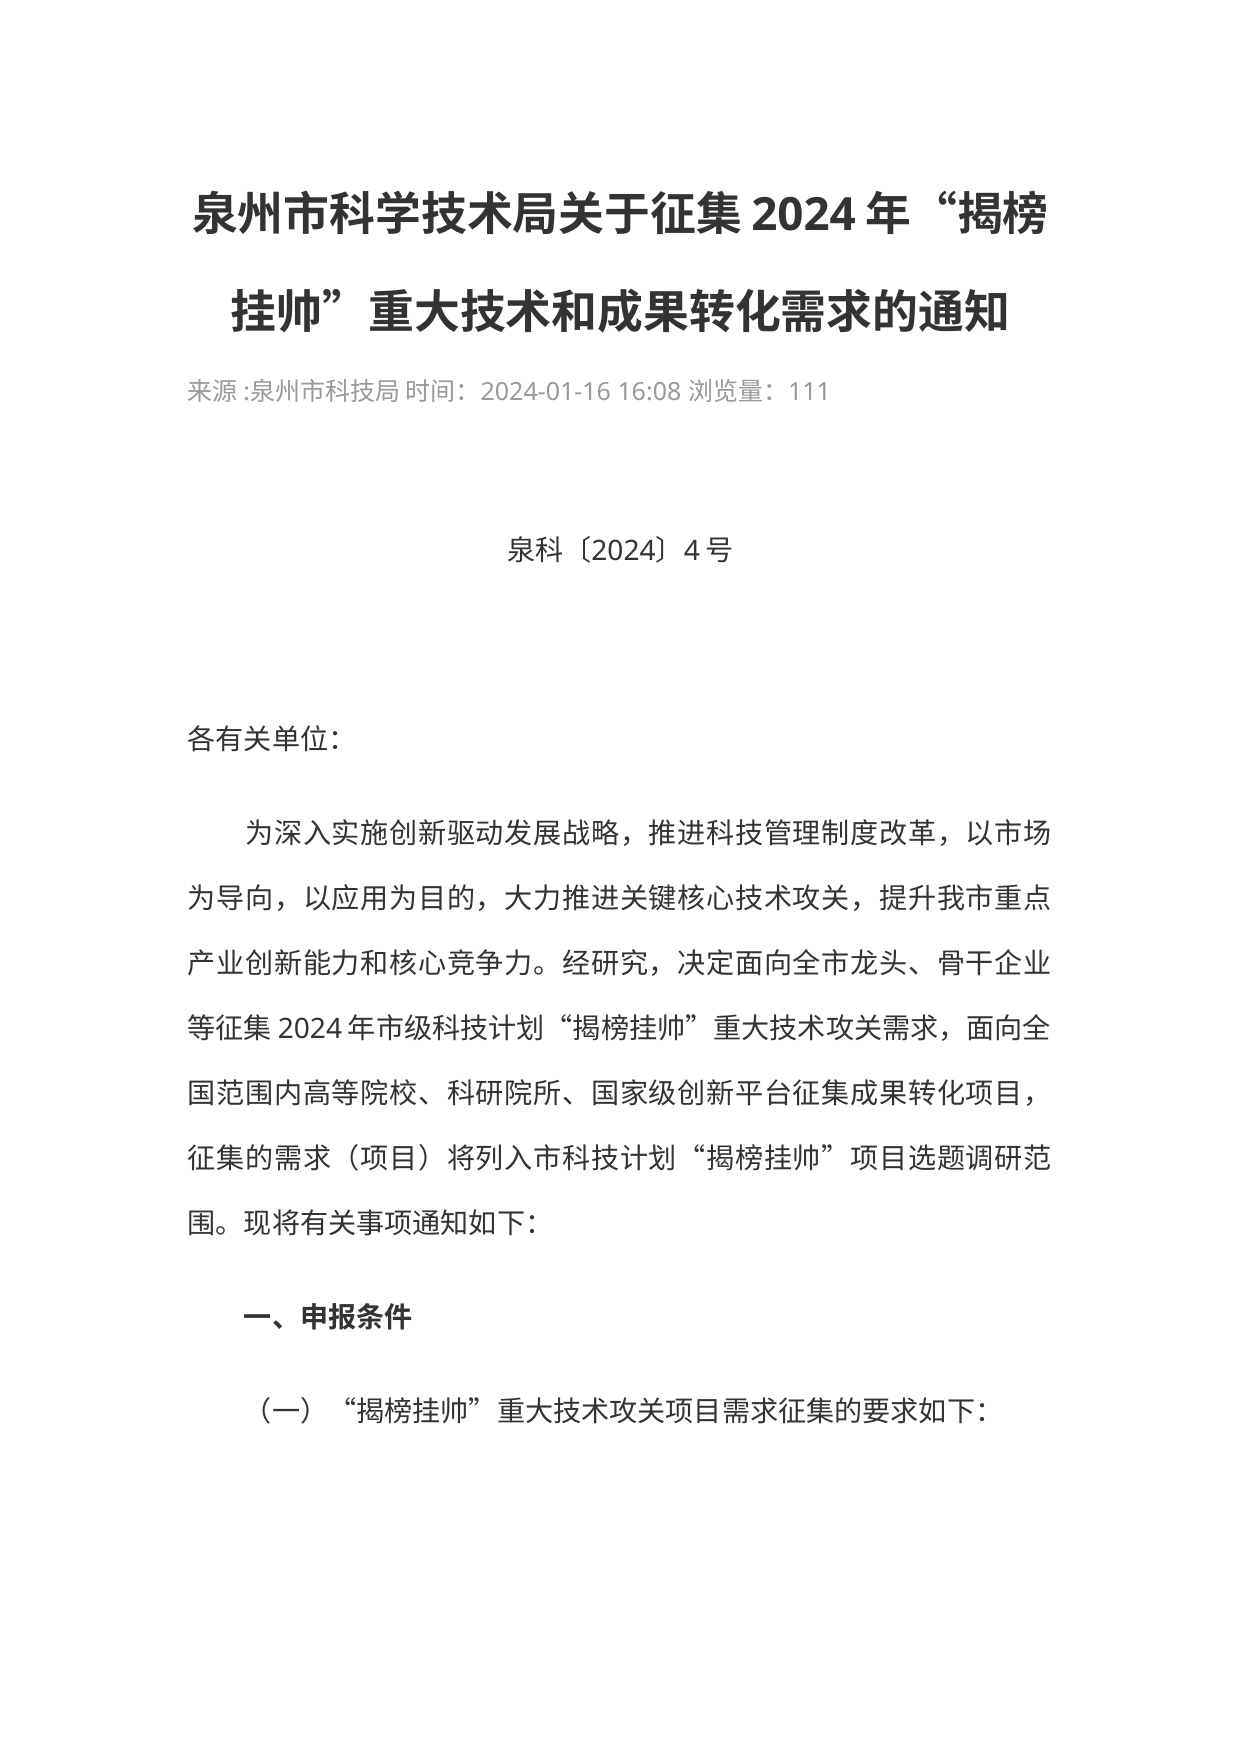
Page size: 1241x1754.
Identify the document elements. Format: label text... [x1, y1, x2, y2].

text （一）“揭榜挂帅”重大技术攻关项目需求征集的要求如下： [187, 1377, 1053, 1442]
text 泉州市科学技术局关于征集2024年“揭榜挂帅”重大技术和成果转化需求的通知 [187, 162, 1053, 357]
text 泉科〔2024〕4号 [187, 516, 1053, 581]
text 一、申报条件 [187, 1283, 1053, 1348]
text 各有关单位： [187, 704, 1053, 769]
text 来源 :泉州市科技局 时间：2024-01-16 16:08 浏览量：111 [187, 357, 1053, 422]
text 为深入实施创新驱动发展战略，推进科技管理制度改革，以市场为导向，以应用为目的，大力推进关键核心技术攻关，提升我市重点产业创新能力和核心竞争力。经研究，决定面向全市龙头、骨干企业等征集2024年市级科技计划“揭榜挂帅”重大技术攻关需求，面向全国范围内高等院校、科研院所、国家级创新平台征集成果转化项目，征集的需求（项目）将列入市科技计划“揭榜挂帅”项目选题调研范围。现将有关事项通知如下： [187, 799, 1053, 1254]
